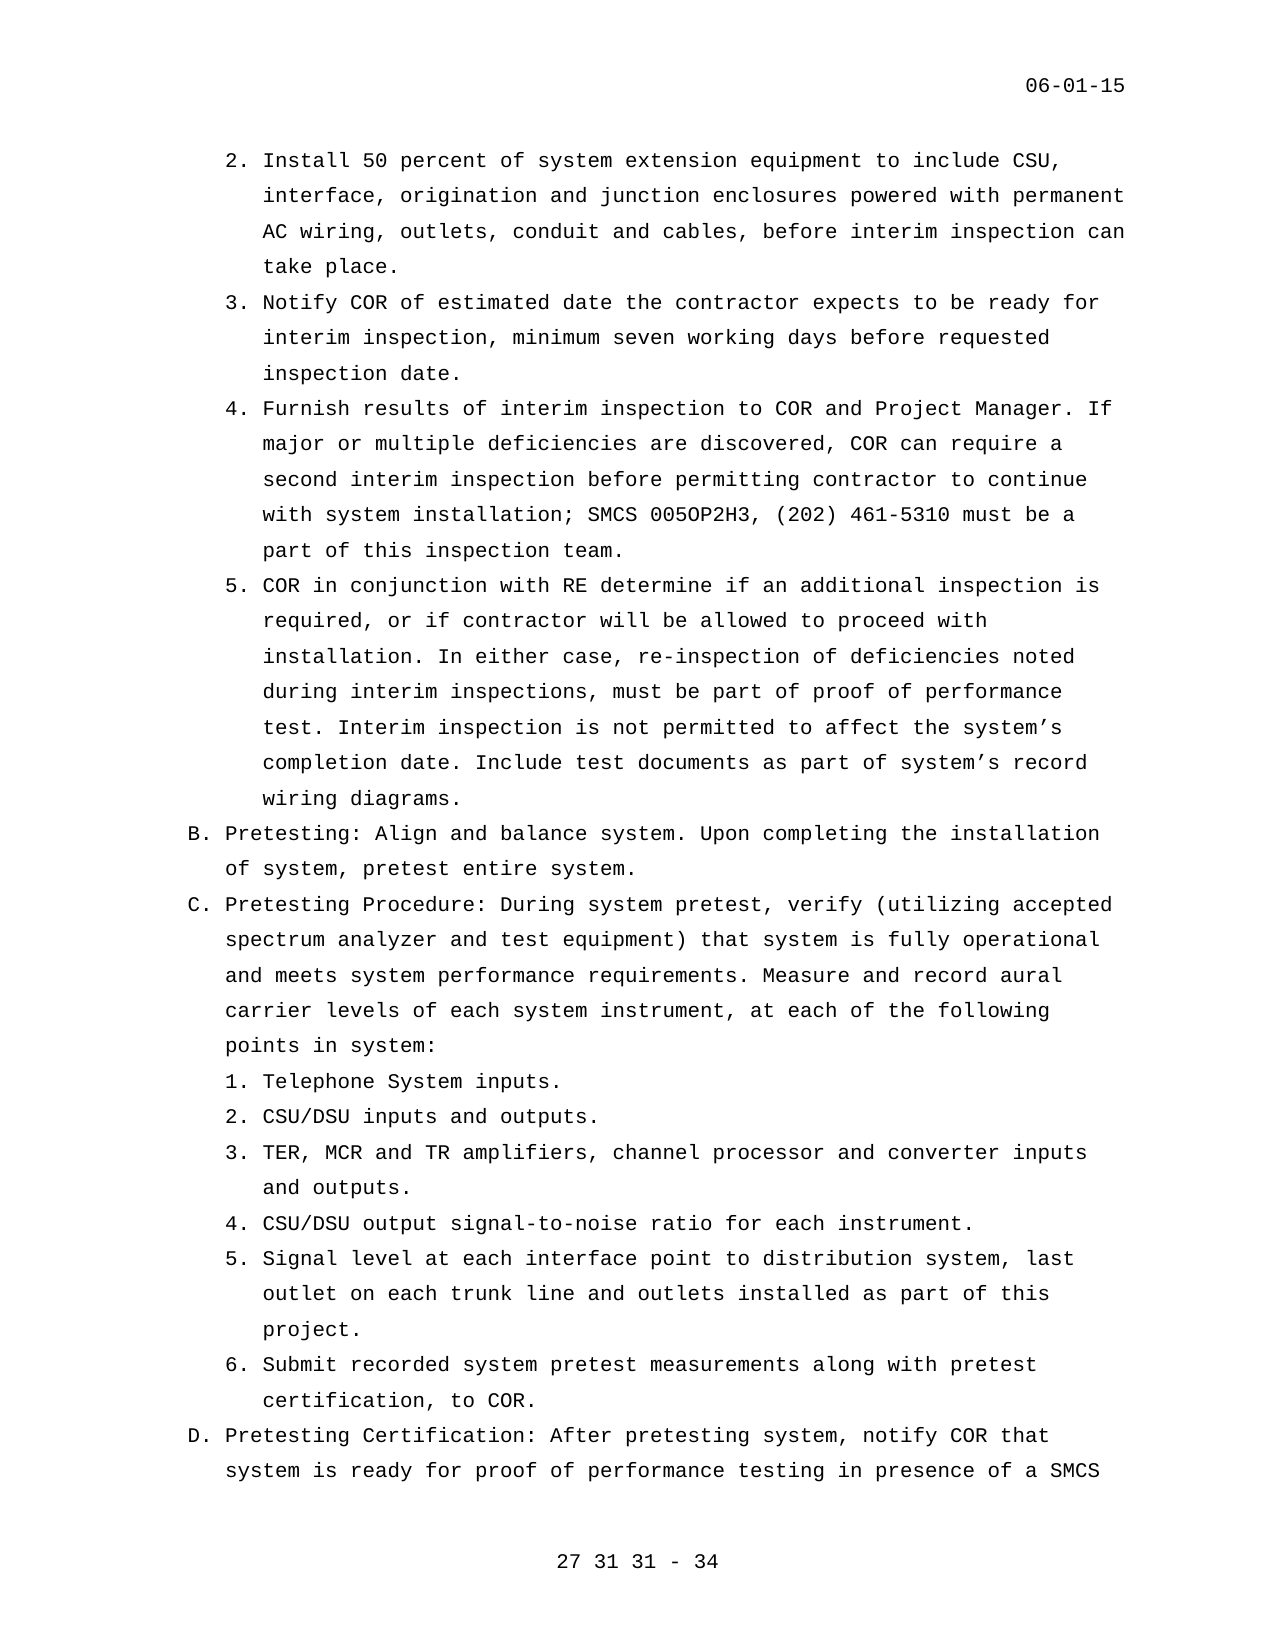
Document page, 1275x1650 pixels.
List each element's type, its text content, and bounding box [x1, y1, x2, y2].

text TER, MCR and TR amplifiers, channel processor and converter inputs and outputs. [225, 1142, 1125, 1201]
text COR in conjunction with RE determine if an additional inspection is required, or if contractor will be allowed to proceed with installation. In either case, re-inspection of deficiencies noted during interim inspections, must be part of proof of performance test. Interim inspection is not permitted to affect the system’s completion date. Include test documents as part of system’s record wiring diagrams. [225, 575, 1125, 811]
text CSU/DSU inputs and outputs. [225, 1106, 1125, 1130]
text Furnish results of interim inspection to COR and Project Manager. If major or multiple deficiencies are discovered, COR can require a second interim inspection before permitting contractor to continue with system installation; SMCS 005OP2H3, (202) 461-5310 must be a part of this inspection team. [225, 398, 1125, 563]
text CSU/DSU output signal-to-noise ratio for each instrument. [225, 1212, 1125, 1236]
text Install 50 percent of system extension equipment to include CSU, interface, origination and junction enclosures powered with permanent AC wiring, outlets, conduit and cables, before interim inspection can take place. [225, 150, 1125, 280]
text Pretesting Procedure: During system pretest, verify (utilizing accepted spectrum analyzer and test equipment) that system is fully operational and meets system performance requirements. Measure and record aural carrier levels of each system instrument, at each of the following points in system: [187, 894, 1125, 1059]
text Telephone System inputs. [225, 1071, 1125, 1094]
text Notify COR of estimated date the contractor expects to be ready for interim inspection, minimum seven working days before requested inspection date. [225, 292, 1125, 386]
text Submit recorded system pretest measurements along with pretest certification, to COR. [225, 1354, 1125, 1413]
text Signal level at each interface point to distribution system, last outlet on each trunk line and outlets installed as part of this project. [225, 1248, 1125, 1342]
text Pretesting: Align and balance system. Upon completing the installation of system, pretest entire system. [187, 823, 1125, 882]
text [187, 1425, 1125, 1484]
